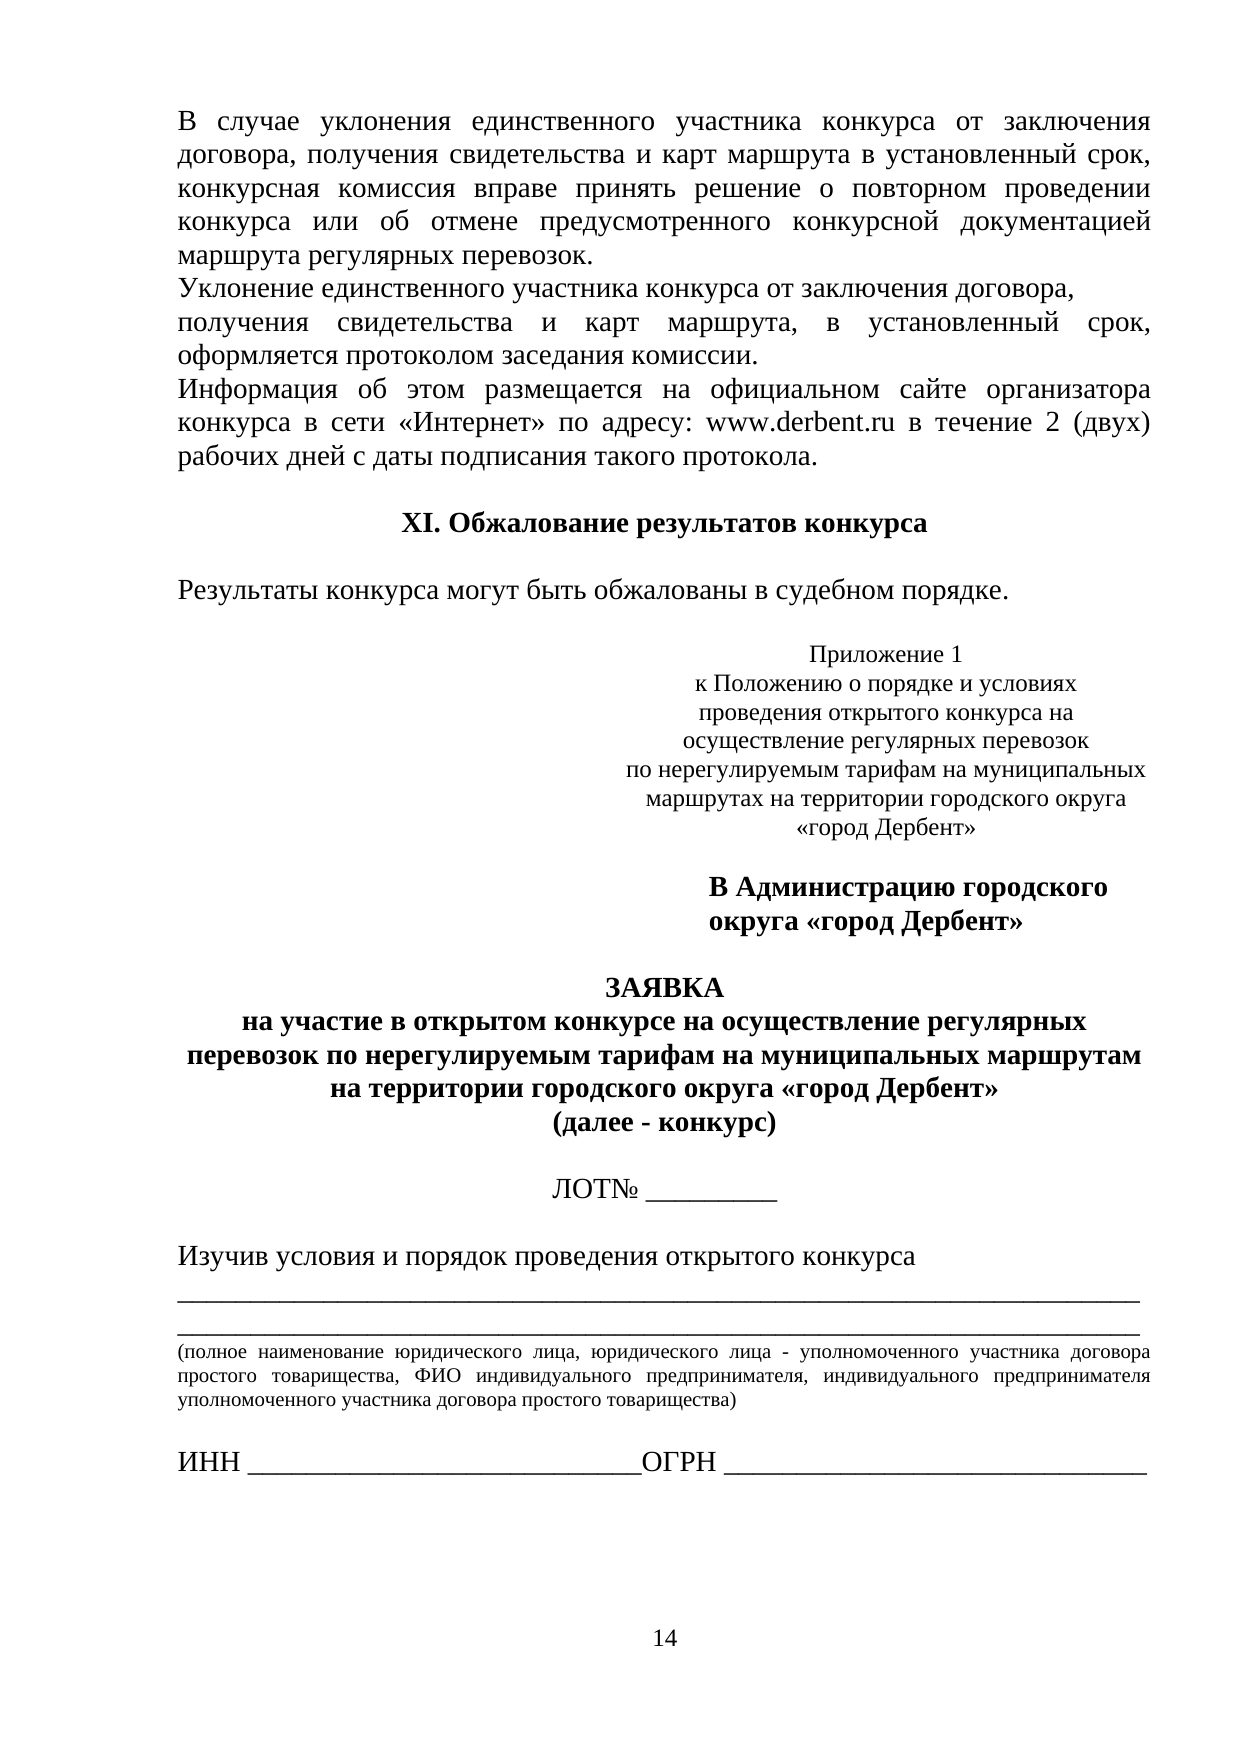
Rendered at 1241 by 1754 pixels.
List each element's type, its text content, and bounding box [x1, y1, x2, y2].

text Изучив условия и порядок проведения открытого конкурса [177, 1238, 1152, 1272]
text проведения открытого конкурса на [620, 697, 1152, 726]
text по нерегулируемым тарифам на муниципальных [620, 754, 1152, 783]
text маршрутах на территории городского округа «город Дербент» [620, 783, 1152, 841]
text ____________________________________________________________________________________________________________________________________ [177, 1272, 1152, 1339]
text В случае уклонения единственного участника конкурса от заключения договора, получения свидетельства и карт маршрута в установленный срок, конкурсная комиссия вправе принять решение о повторном проведении конкурса или об отмене предусмотренного конкурсной документацией маршрута регулярных перевозок. [177, 103, 1152, 270]
text осуществление регулярных перевозок [620, 726, 1152, 754]
text В Администрацию городского округа «город Дербент» [709, 869, 1152, 936]
text Уклонение единственного участника конкурса от заключения договора, [177, 270, 1152, 304]
text к Положению о порядке и условиях [620, 668, 1152, 697]
text на участие в открытом конкурсе на осуществление регулярных перевозок по нерегулируемым тарифам на муниципальных маршрутам на территории городского округа «город Дербент» [177, 1003, 1152, 1104]
text получения свидетельства и карт маршрута, в установленный срок, оформляется протоколом заседания комиссии. [177, 304, 1152, 371]
text ИНН ___________________________ОГРН _____________________________ [177, 1444, 1152, 1478]
text (далее - конкурс) [177, 1104, 1152, 1138]
text Приложение 1 [620, 639, 1152, 668]
text ЛОТ№ _________ [177, 1171, 1152, 1205]
text XI. Обжалование результатов конкурса [177, 505, 1152, 539]
text (полное наименование юридического лица, юридического лица - уполномоченного участника договора простого товарищества, ФИО индивидуального предпринимателя, индивидуального предпринимателя уполномоченного участника договора простого товарищества) [177, 1339, 1152, 1411]
text ЗАЯВКА [177, 970, 1152, 1003]
text Результаты конкурса могут быть обжалованы в судебном порядке. [177, 572, 1152, 606]
text Информация об этом размещается на официальном сайте организатора конкурса в сети «Интернет» по адресу: www.derbent.ru в течение 2 (двух) рабочих дней с даты подписания такого протокола. [177, 371, 1152, 472]
